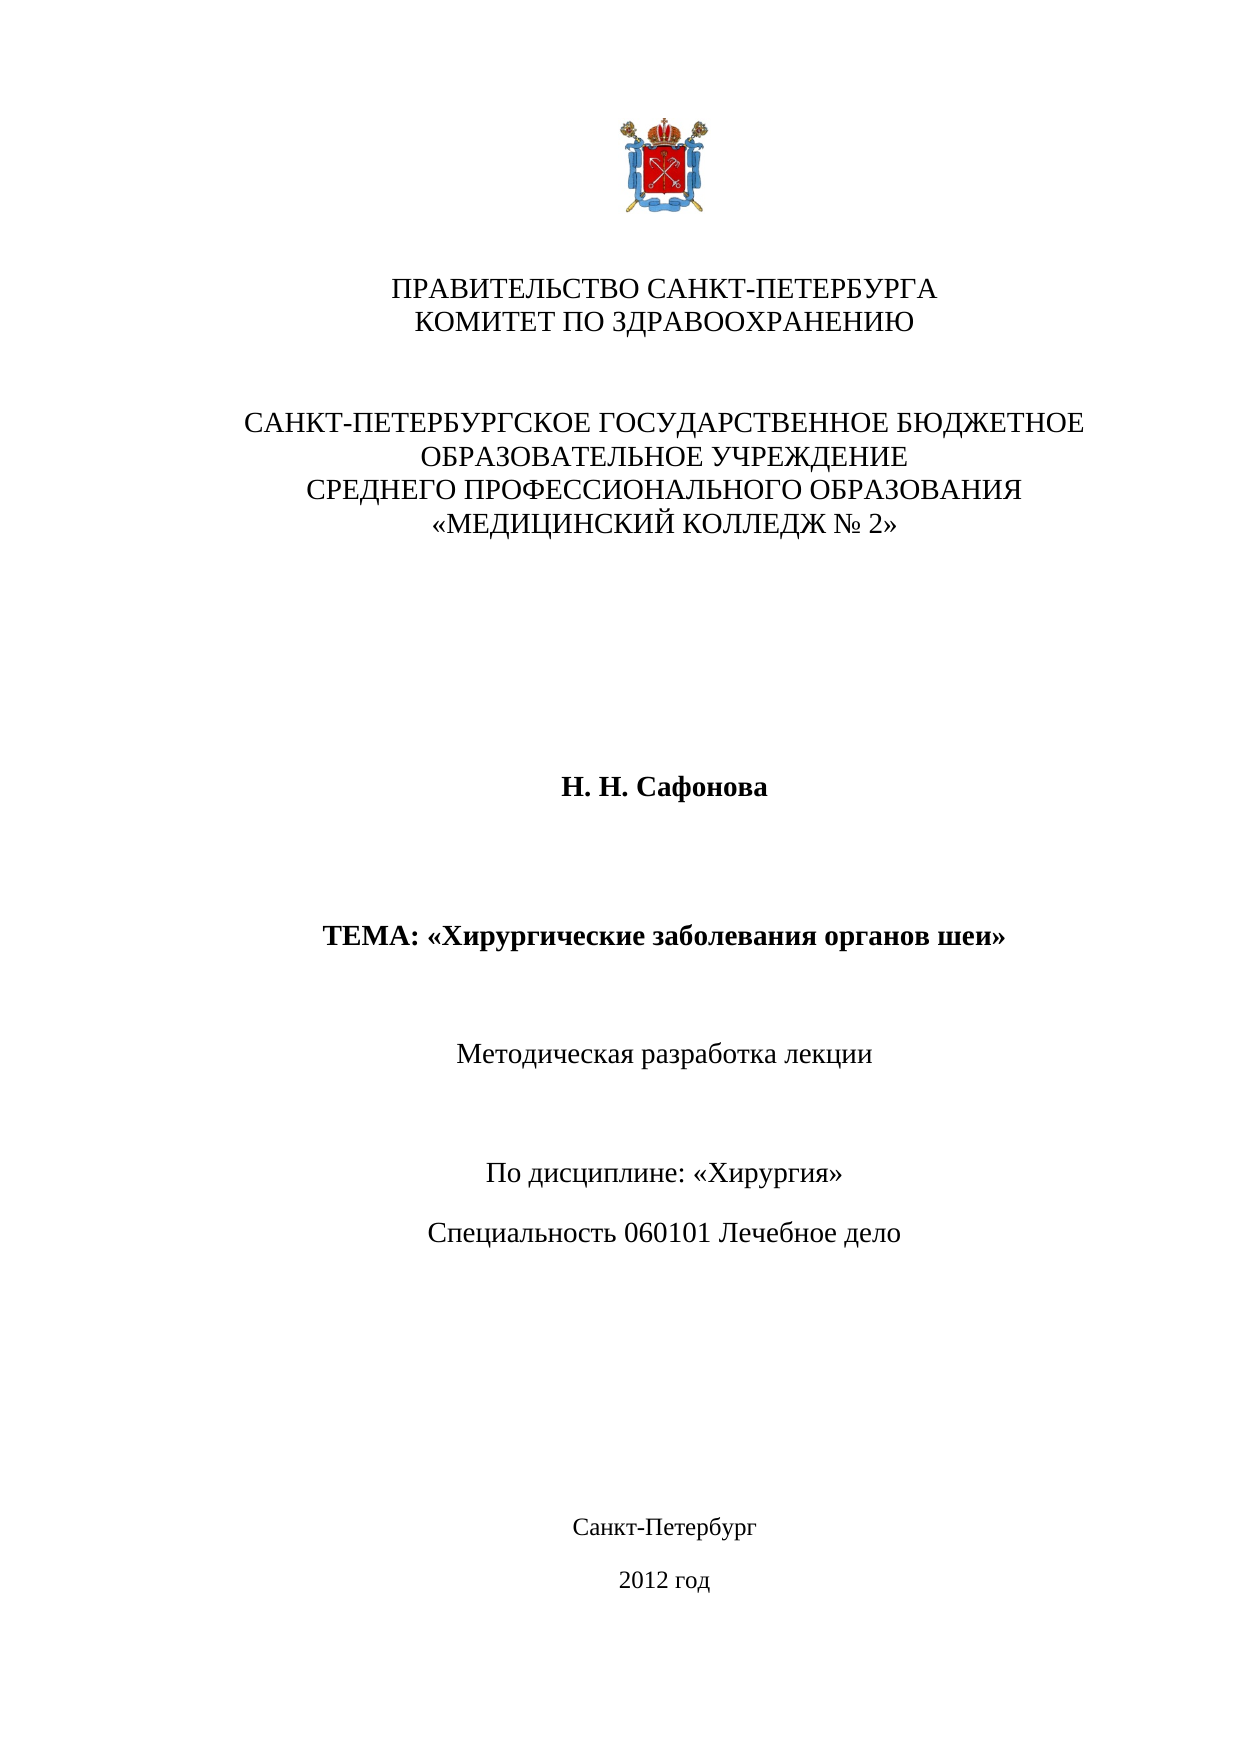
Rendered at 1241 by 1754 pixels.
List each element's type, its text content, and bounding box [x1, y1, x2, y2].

text ПРАВИТЕЛЬСТВО САНКТ-ПЕТЕРБУРГА [177, 271, 1152, 304]
text КОМИТЕТ ПО ЗДРАВООХРАНЕНИЮ [177, 304, 1152, 338]
text 2012 год [177, 1566, 1152, 1594]
text «МЕДИЦИНСКИЙ КОЛЛЕДЖ № 2» [177, 506, 1152, 539]
text Санкт-Петербург [177, 1512, 1152, 1540]
text Специальность 060101 Лечебное дело [177, 1215, 1152, 1248]
text Методическая разработка лекции [177, 1037, 1152, 1070]
text САНКТ-ПЕТЕРБУРГСКОЕ ГОСУДАРСТВЕННОЕ БЮДЖЕТНОЕ ОБРАЗОВАТЕЛЬНОЕ УЧРЕЖДЕНИЕ [177, 405, 1152, 472]
text СРЕДНЕГО ПРОФЕССИОНАЛЬНОГО ОБРАЗОВАНИЯ [177, 472, 1152, 506]
text ТЕМА: «Хирургические заболевания органов шеи» [177, 918, 1152, 951]
text По дисциплине: «Хирургия» [177, 1155, 1152, 1189]
picture [618, 118, 711, 214]
text Н. Н. Сафонова [177, 769, 1152, 803]
